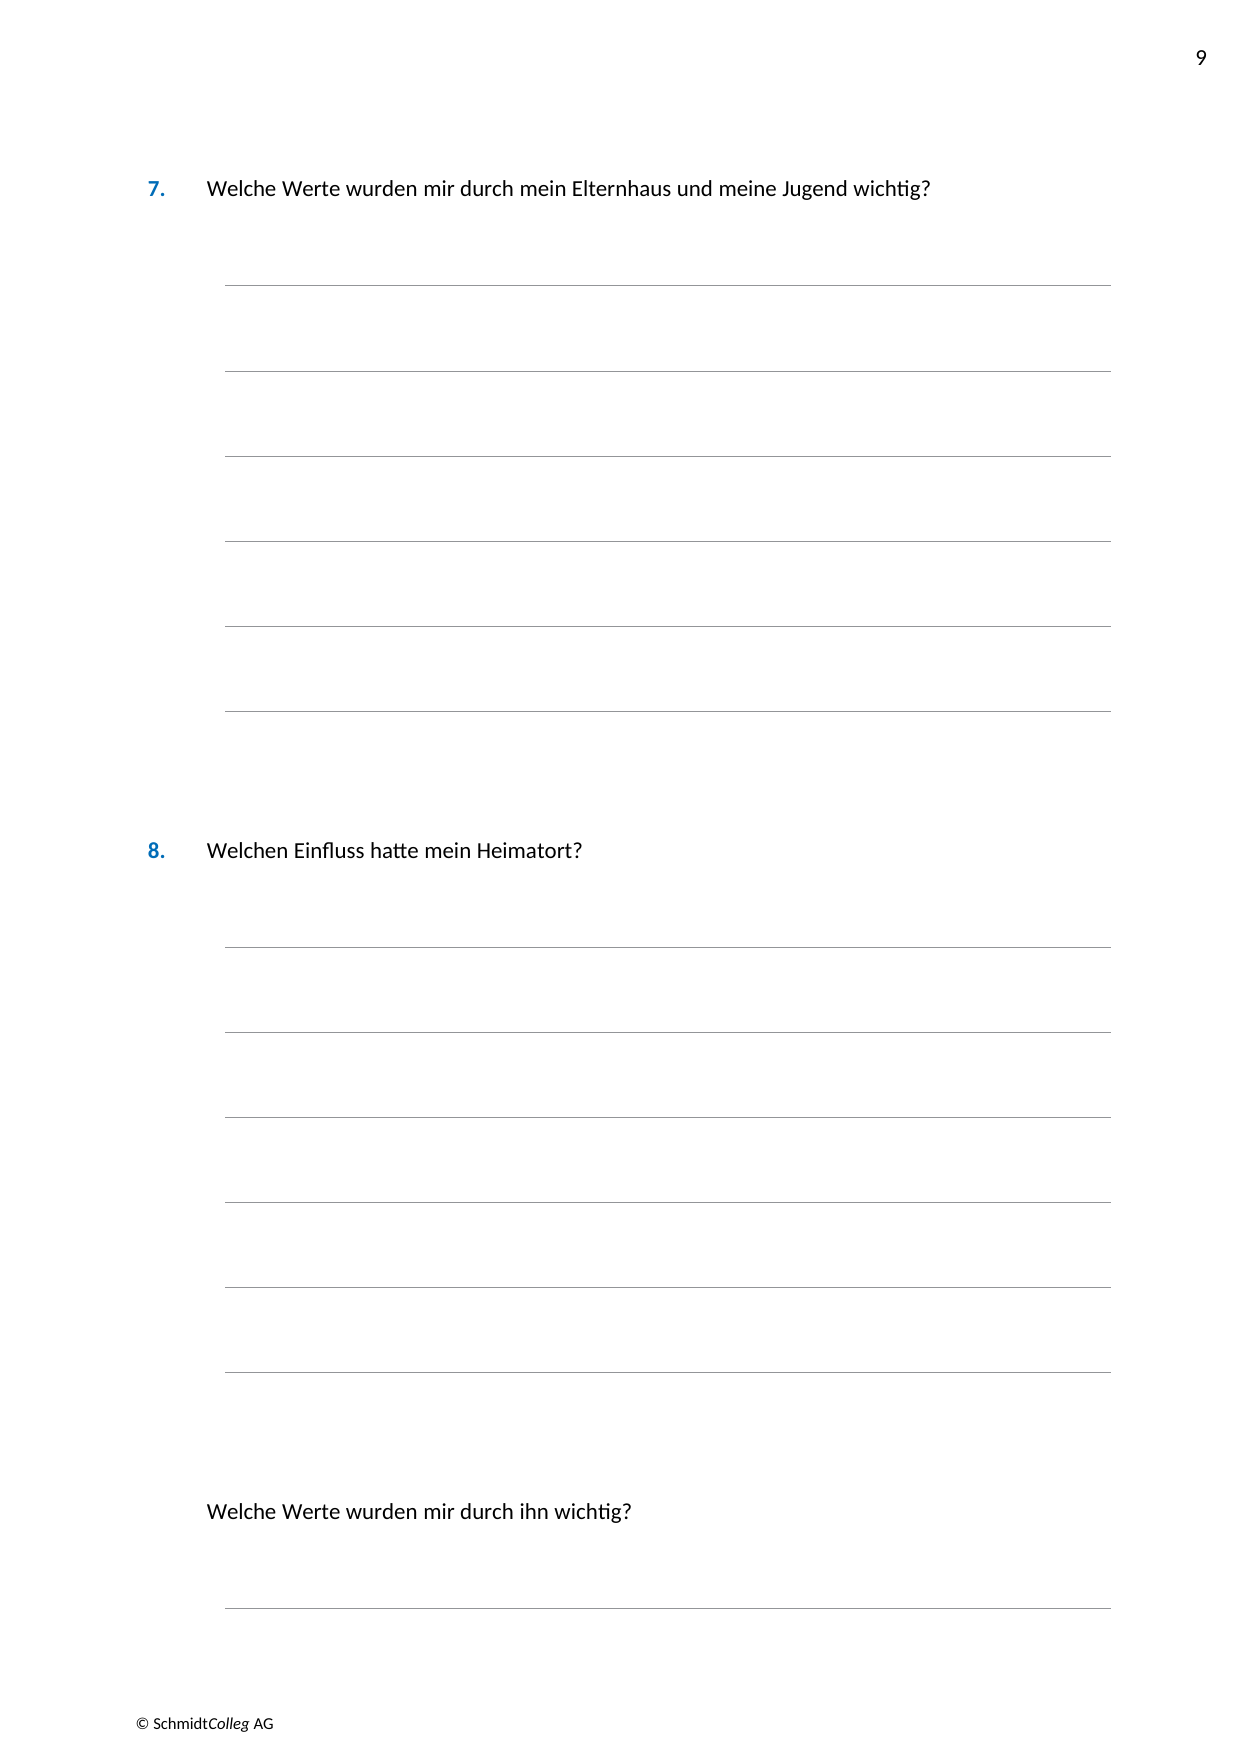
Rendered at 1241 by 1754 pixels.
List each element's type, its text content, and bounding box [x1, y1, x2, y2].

list Welchen Einfluss hatte mein Heimatort? [148, 836, 1207, 864]
text Welche Werte wurden mir durch ihn wichtig? [207, 1497, 1207, 1525]
list Welche Werte wurden mir durch mein Elternhaus und meine Jugend wichtig? [148, 174, 1207, 202]
